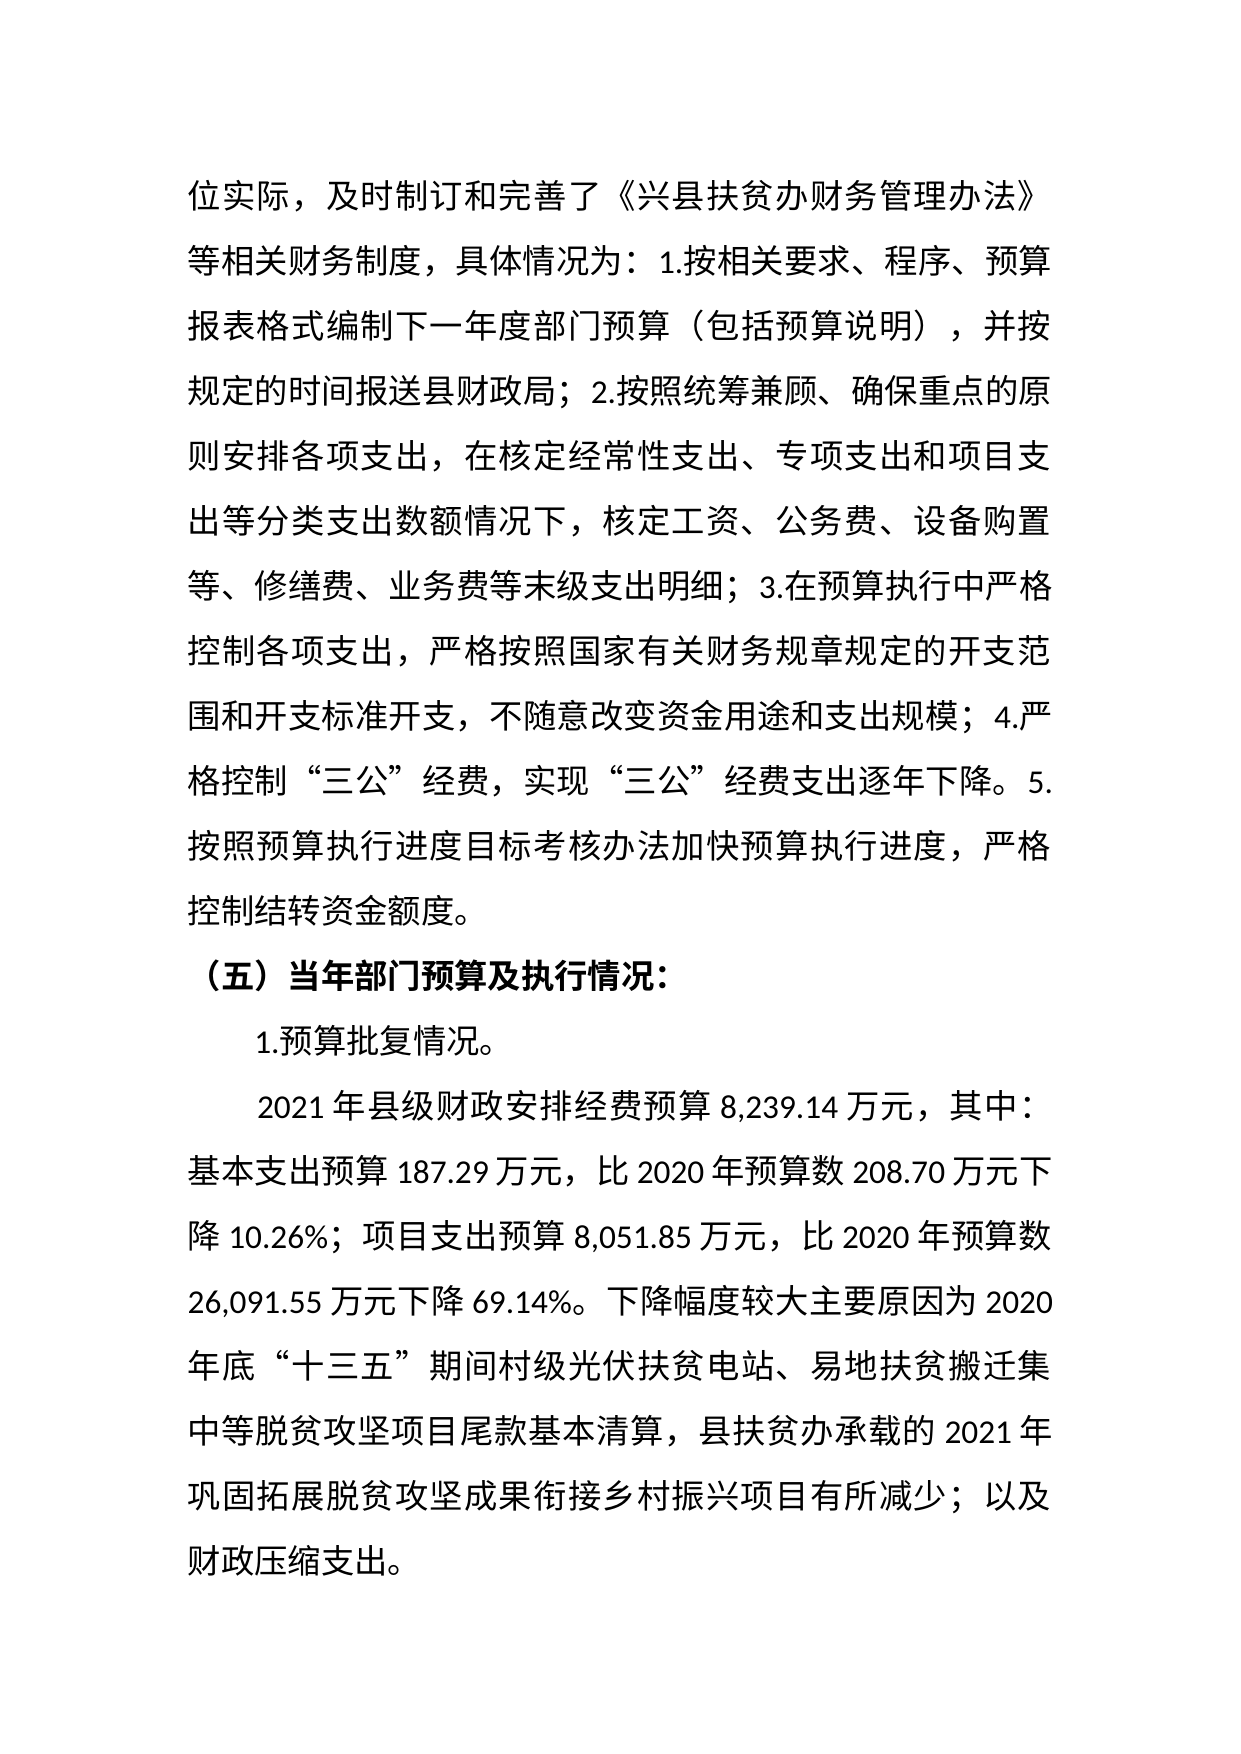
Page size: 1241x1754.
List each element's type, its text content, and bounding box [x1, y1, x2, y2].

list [187, 162, 1053, 942]
list 2021年县级财政安排经费预算8,239.14万元，其中：基本支出预算187.29万元，比2020年预算数208.70万元下降10.26%；项目支出预算8,051.85万元，比2020年预算数26,091.55万元下降69.14%。下降幅度较大主要原因为2020年底“十三五”期间村级光伏扶贫电站、易地扶贫搬迁集中等脱贫攻坚项目尾款基本清算，县扶贫办承载的2021年巩固拓展脱贫攻坚成果衔接乡村振兴项目有所减少；以及财政压缩支出。 [187, 1072, 1053, 1592]
list 当年部门预算及执行情况： [187, 942, 1053, 1007]
list 1.预算批复情况。 [187, 1007, 1053, 1072]
